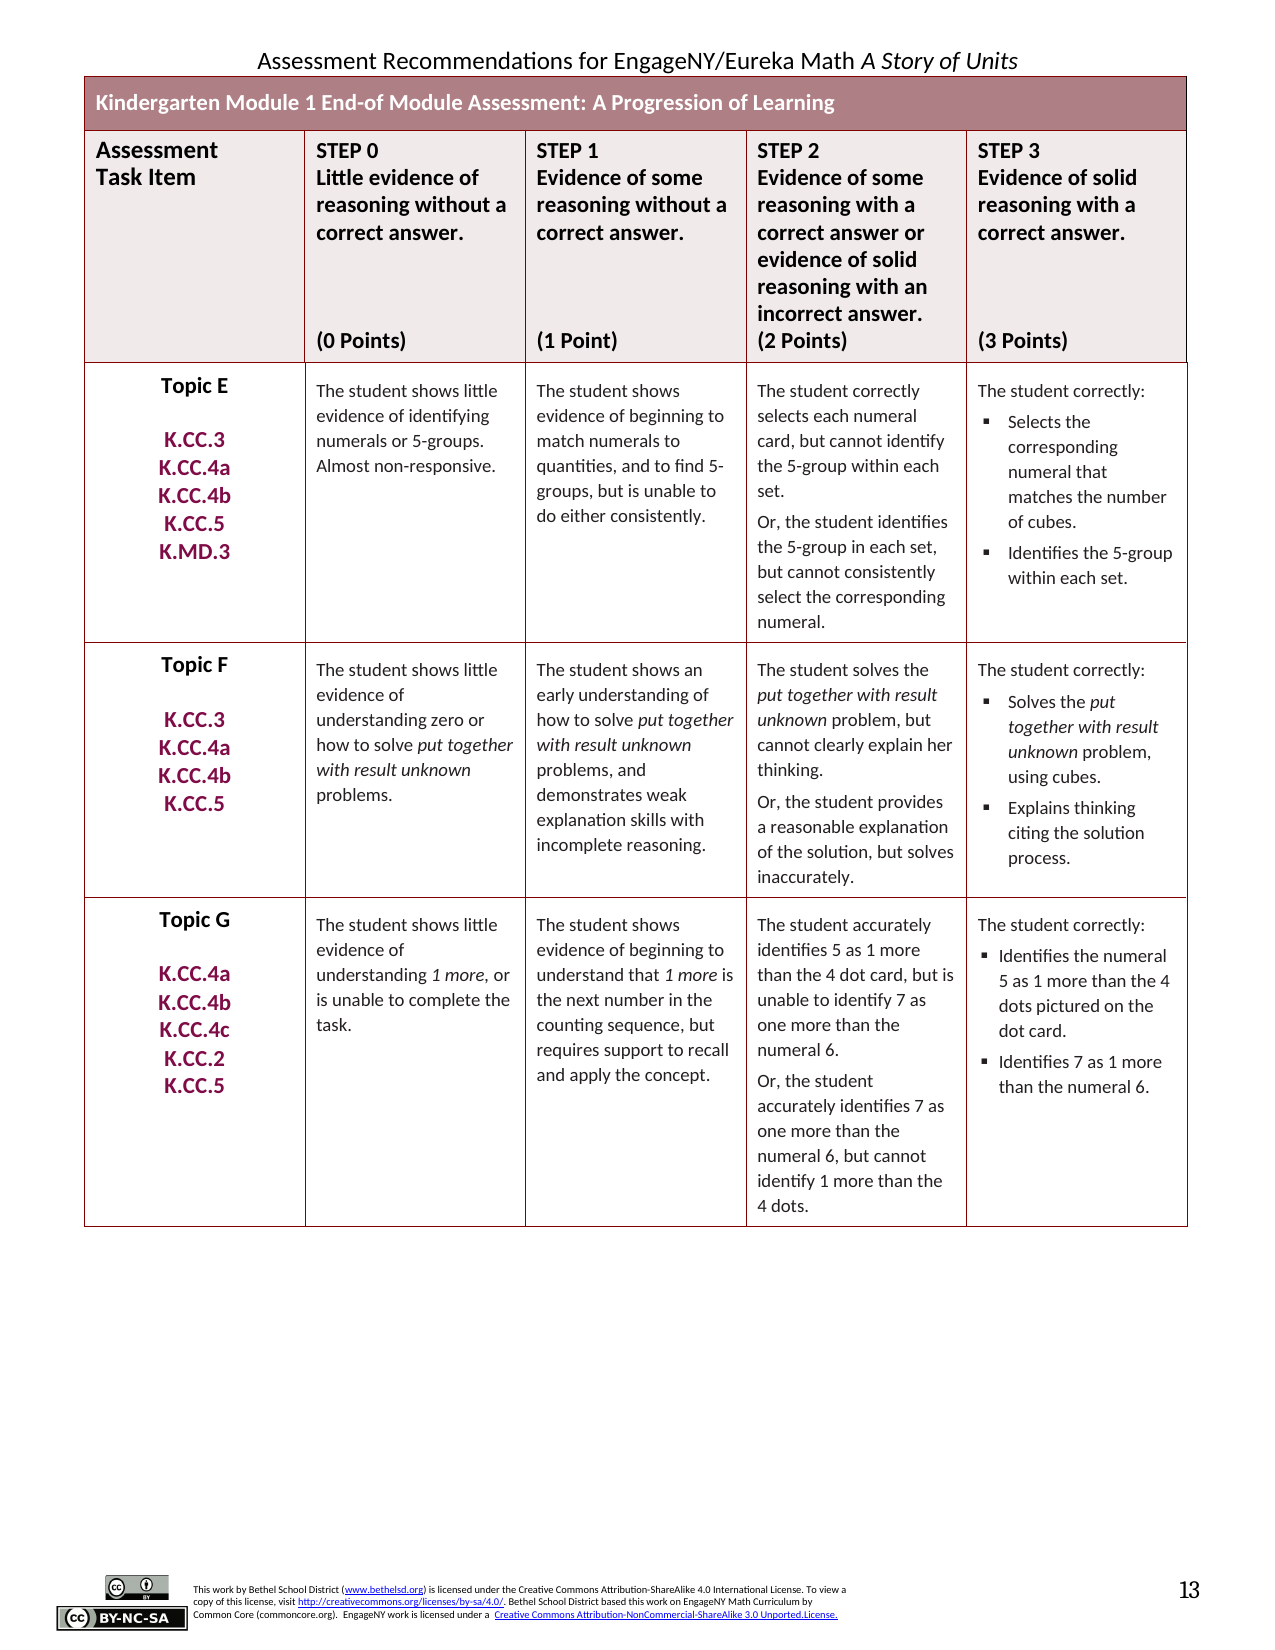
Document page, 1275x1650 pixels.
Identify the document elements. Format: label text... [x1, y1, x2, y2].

table_cell The student shows an early understanding of how to solve put together with result unknown problems, and demonstrates weak explanation skills with incomplete reasoning. [526, 643, 746, 896]
table_cell Topic G K.CC.4a K.CC.4b K.CC.4c K.CC.2 K.CC.5 [85, 898, 305, 1226]
table_cell The student shows little evidence of understanding zero or how to solve put together with result unknown problems. [306, 643, 525, 896]
table_cell Assessment Task Item [85, 131, 304, 362]
table_header Kindergarten Module 1 End-of Module Assessment: A Progression of Learning [85, 77, 1186, 130]
table_cell STEP 0 Little evidence of reasoning without a correct answer. (0 Points) [305, 131, 525, 362]
table_cell The student accurately identifies 5 as 1 more than the 4 dot card, but is unable to identify 7 as one more than the numeral 6. Or, the student accurately identifies 7 as one more than the numeral 6, but cannot identify 1 more than the 4 dots. [747, 898, 966, 1226]
table_cell The student shows evidence of beginning to understand that 1 more is the next number in the counting sequence, but requires support to recall and apply the concept. [526, 898, 746, 1226]
table_cell STEP 3 Evidence of solid reasoning with a correct answer. (3 Points) [967, 131, 1186, 362]
table_cell The student shows little evidence of identifying numerals or 5-groups. Almost non-responsive. [306, 363, 525, 642]
table_cell STEP 2 Evidence of some reasoning with a correct answer or evidence of solid reasoning with an incorrect answer. (2 Points) [747, 131, 966, 362]
table_cell Topic F K.CC.3 K.CC.4a K.CC.4b K.CC.5 [85, 643, 305, 896]
picture [56, 1606, 188, 1632]
table_cell STEP 1 Evidence of some reasoning without a correct answer. (1 Point) [526, 131, 746, 362]
table_cell The student correctly: Selects the corresponding numeral that matches the number of cubes. Identifies the 5-group within each set. [967, 363, 1187, 642]
table_cell Topic E K.CC.3 K.CC.4a K.CC.4b K.CC.5 K.MD.3 [85, 363, 305, 642]
table_cell The student correctly selects each numeral card, but cannot identify the 5-group within each set. Or, the student identifies the 5-group in each set, but cannot consistently select the corresponding numeral. [747, 363, 966, 642]
table_cell The student shows evidence of beginning to match numerals to quantities, and to find 5-groups, but is unable to do either consistently. [526, 363, 746, 642]
table_cell The student correctly: Solves the put together with result unknown problem, using cubes. Explains thinking citing the solution process. [967, 642, 1187, 896]
table_cell The student solves the put together with result unknown problem, but cannot clearly explain her thinking. Or, the student provides a reasonable explanation of the solution, but solves inaccurately. [747, 643, 966, 896]
table_cell The student correctly: Identifies the numeral 5 as 1 more than the 4 dots pictured on the dot card. Identifies 7 as 1 more than the numeral 6. [967, 896, 1187, 1226]
table_cell The student shows little evidence of understanding 1 more, or is unable to complete the task. [306, 898, 525, 1226]
